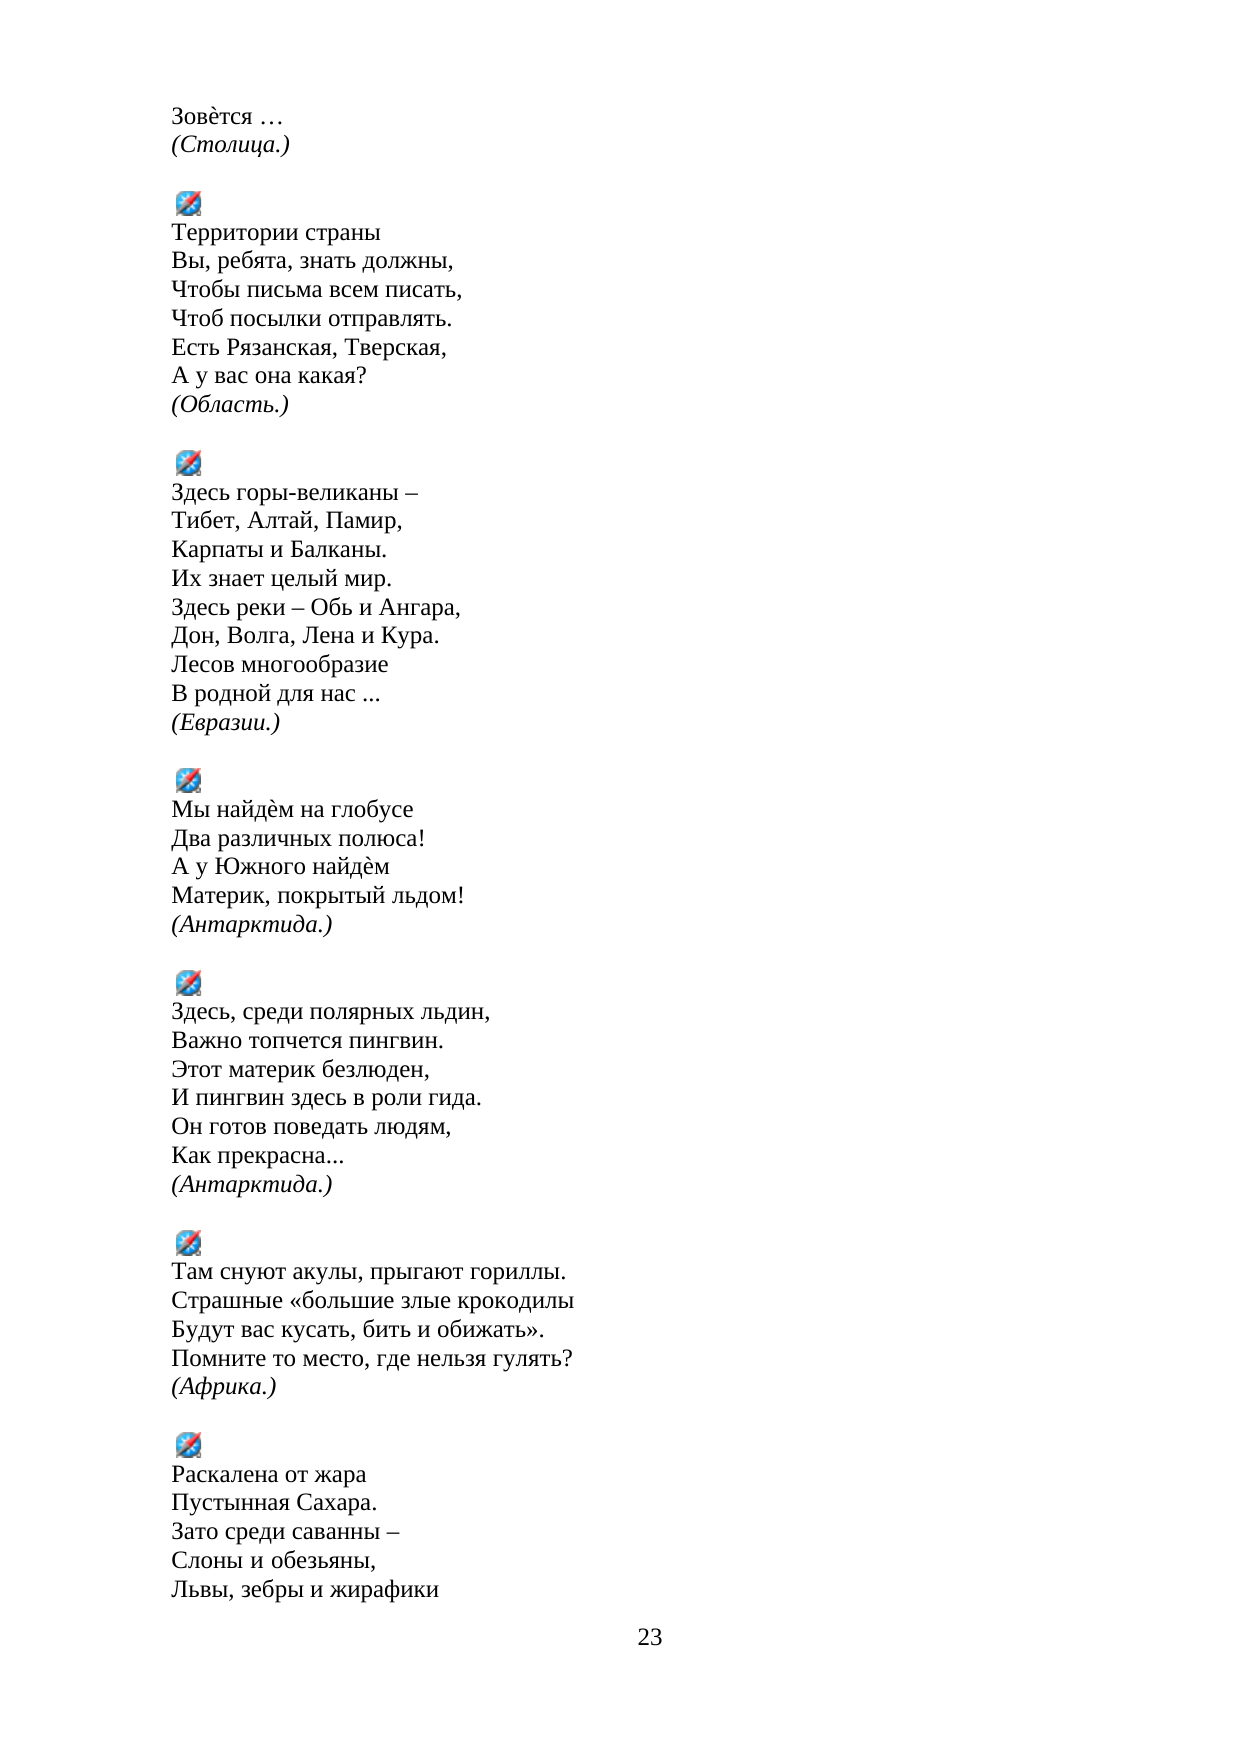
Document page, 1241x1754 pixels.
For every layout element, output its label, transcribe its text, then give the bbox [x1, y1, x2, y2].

text (Африка.) [171, 1371, 1176, 1400]
text (Антарктида.) [171, 909, 1176, 938]
text Раскалена от жара Пустынная Сахара. [171, 1429, 378, 1516]
picture [176, 191, 202, 216]
picture [176, 1230, 201, 1256]
text (Столица.) [171, 129, 1176, 158]
text Лесов многообразие В родной для нас ... (Евразии.) [171, 649, 390, 735]
text Зато среди саванны – Слоны и обезьяны, Львы, зебры и жирафики [171, 1516, 439, 1602]
picture [176, 450, 202, 476]
text Вы, ребята, знать должны, Чтобы письма всем писать, Чтоб посылки отправлять. Есть Рязанская, Тверская, А у вас она какая? (Область.) [171, 246, 464, 418]
text Здесь реки – Обь и Ангара, Дон, Волга, Лена и Кура. [171, 592, 463, 649]
text Там снуют акулы, прыгают гориллы. Страшные «большие злые крокодилы Будут вас кусать, бить и обижать». [171, 1227, 576, 1343]
text Материк, покрытый льдом! [171, 880, 1176, 909]
text И пингвин здесь в роли гида. Он готов поведать людям, Как прекрасна... (Антарктида.) [171, 1082, 484, 1197]
text Территории страны [171, 188, 1176, 246]
picture [176, 768, 201, 793]
text Здесь горы-великаны – Тибет, Алтай, Памир, Карпаты и Балканы. [171, 447, 419, 563]
picture [176, 1432, 202, 1458]
text Здесь, среди полярных льдин, Важно топчется пингвин. [171, 967, 492, 1054]
text Помните то место, где нельзя гулять? [171, 1343, 1176, 1371]
picture [176, 970, 202, 996]
text Мы найдѐм на глобусе Два различных полюса! А у Южного найдѐм [171, 765, 427, 880]
text Этот материк безлюден, [171, 1054, 1176, 1082]
text Зовѐтся … [171, 101, 1176, 129]
text Их знает целый мир. [171, 563, 1176, 592]
